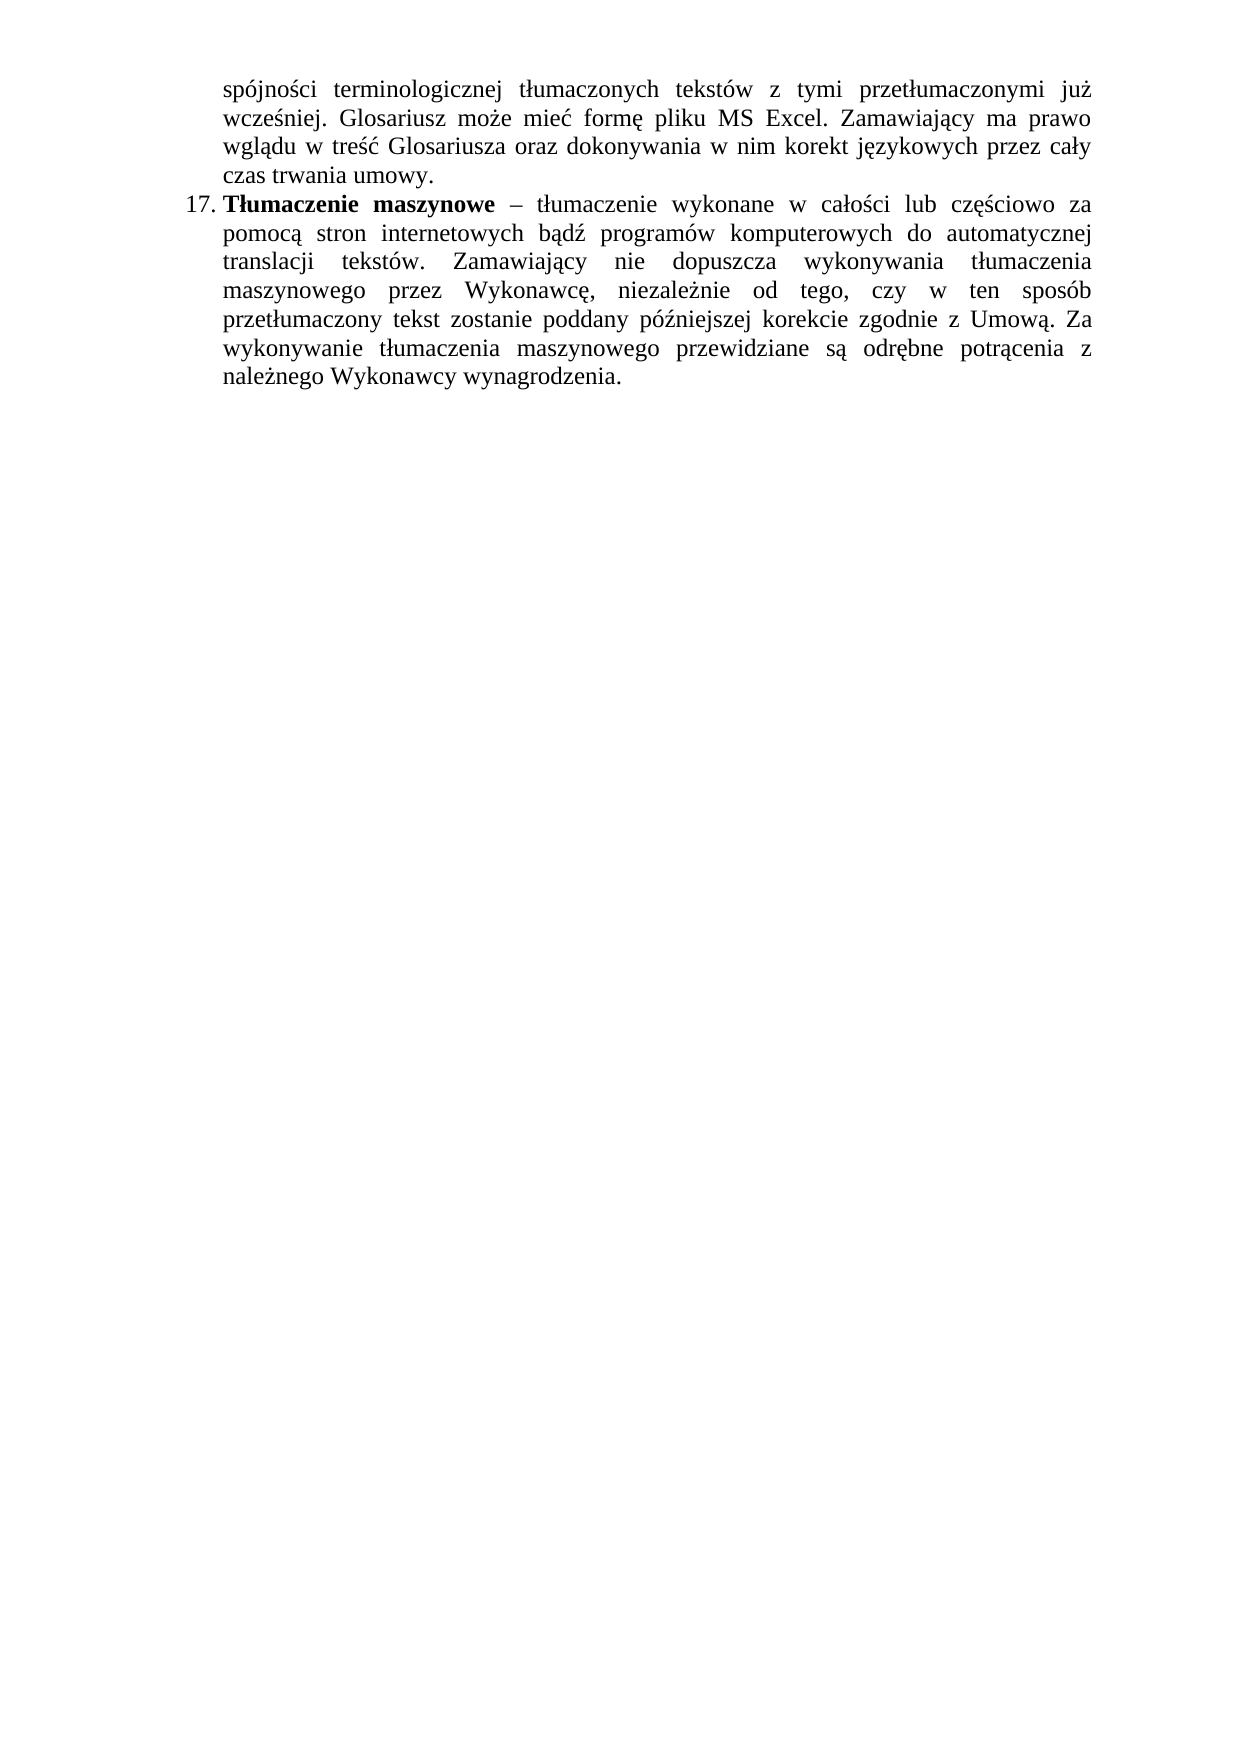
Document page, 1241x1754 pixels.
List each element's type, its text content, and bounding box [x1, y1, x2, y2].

list Tłumaczenie maszynowe – tłumaczenie wykonane w całości lub częściowo za pomocą stron internetowych bądź programów komputerowych do automatycznej translacji tekstów. Zamawiający nie dopuszcza wykonywania tłumaczenia maszynowego przez Wykonawcę, niezależnie od tego, czy w ten sposób przetłumaczony tekst zostanie poddany późniejszej korekcie zgodnie z Umową. Za wykonywanie tłumaczenia maszynowego przewidziane są odrębne potrącenia z należnego Wykonawcy wynagrodzenia. [185, 189, 1093, 390]
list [185, 74, 1093, 189]
